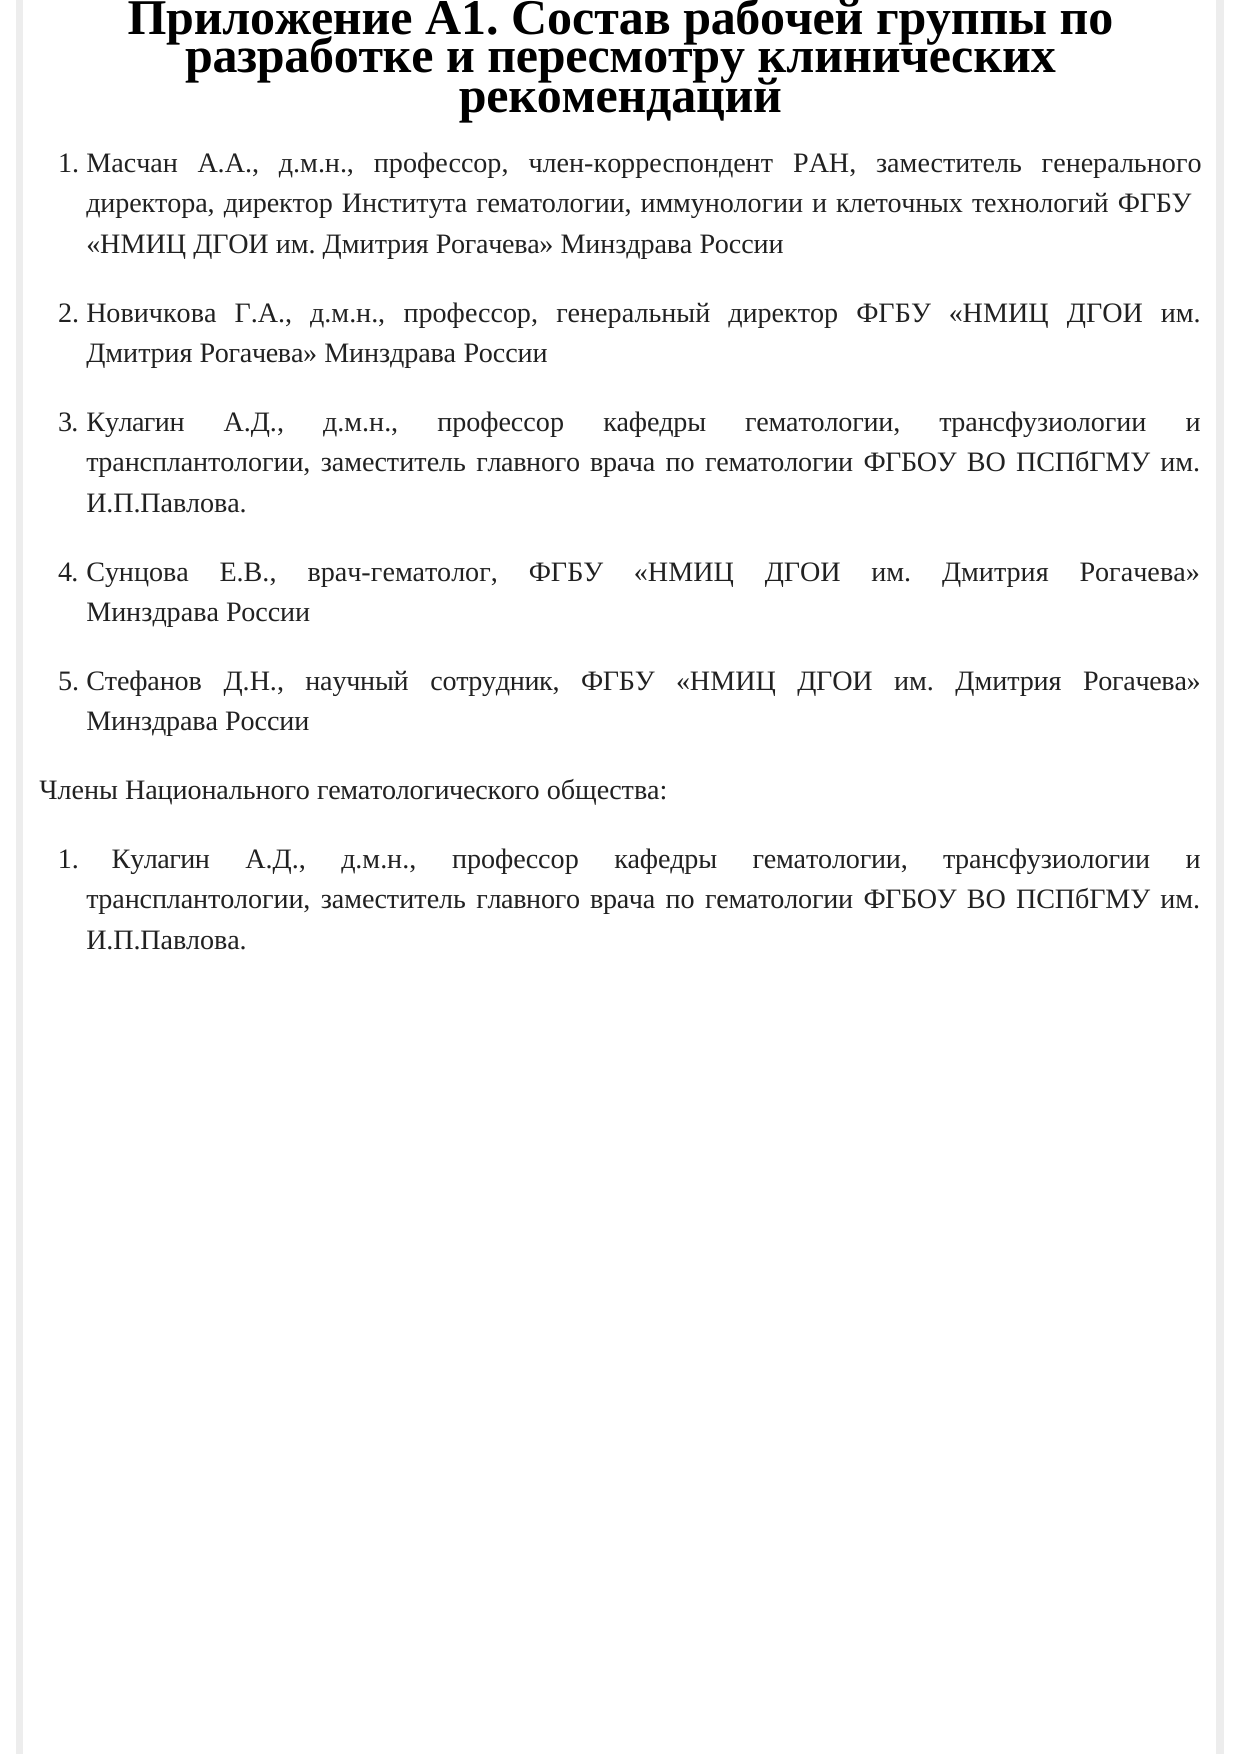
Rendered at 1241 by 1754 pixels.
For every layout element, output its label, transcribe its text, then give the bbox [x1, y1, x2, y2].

subtitle Приложение А1. Состав рабочей группы по разработке и пересмотру клинических рекомендаций [126, 3, 1114, 123]
text 1. Кулагин А.Д., д.м.н., профессор кафедры гематологии, трансфузиологии и трансплантологии, заместитель главного врача по гематологии ФГБОУ ВО ПСПбГМУ им. И.П.Павлова. [58, 842, 1201, 955]
text «НМИЦ ДГОИ им. Дмитрия Рогачева» Минздрава России [86, 227, 1236, 259]
list Сунцова Е.В., врач-гематолог, ФГБУ «НМИЦ ДГОИ им. Дмитрия Рогачева» Минздрава России [58, 555, 1200, 627]
list Стефанов Д.Н., научный сотрудник, ФГБУ «НМИЦ ДГОИ им. Дмитрия Рогачева» Минздрава России [58, 664, 1201, 737]
text Члены Национального гематологического общества: [39, 773, 1236, 806]
list Новичкова Г.А., д.м.н., профессор, генеральный директор ФГБУ «НМИЦ ДГОИ им. Дмитрия Рогачева» Минздрава России [58, 296, 1200, 368]
list Кулагин А.Д., д.м.н., профессор кафедры гематологии, трансфузиологии и трансплантологии, заместитель главного врача по гематологии ФГБОУ ВО ПСПбГМУ им. И.П.Павлова. [58, 405, 1201, 518]
list Масчан А.А., д.м.н., профессор, член-корреспондент РАН, заместитель генерального директора, директор Института гематологии, иммунологии и клеточных технологий ФГБУ [58, 146, 1201, 218]
